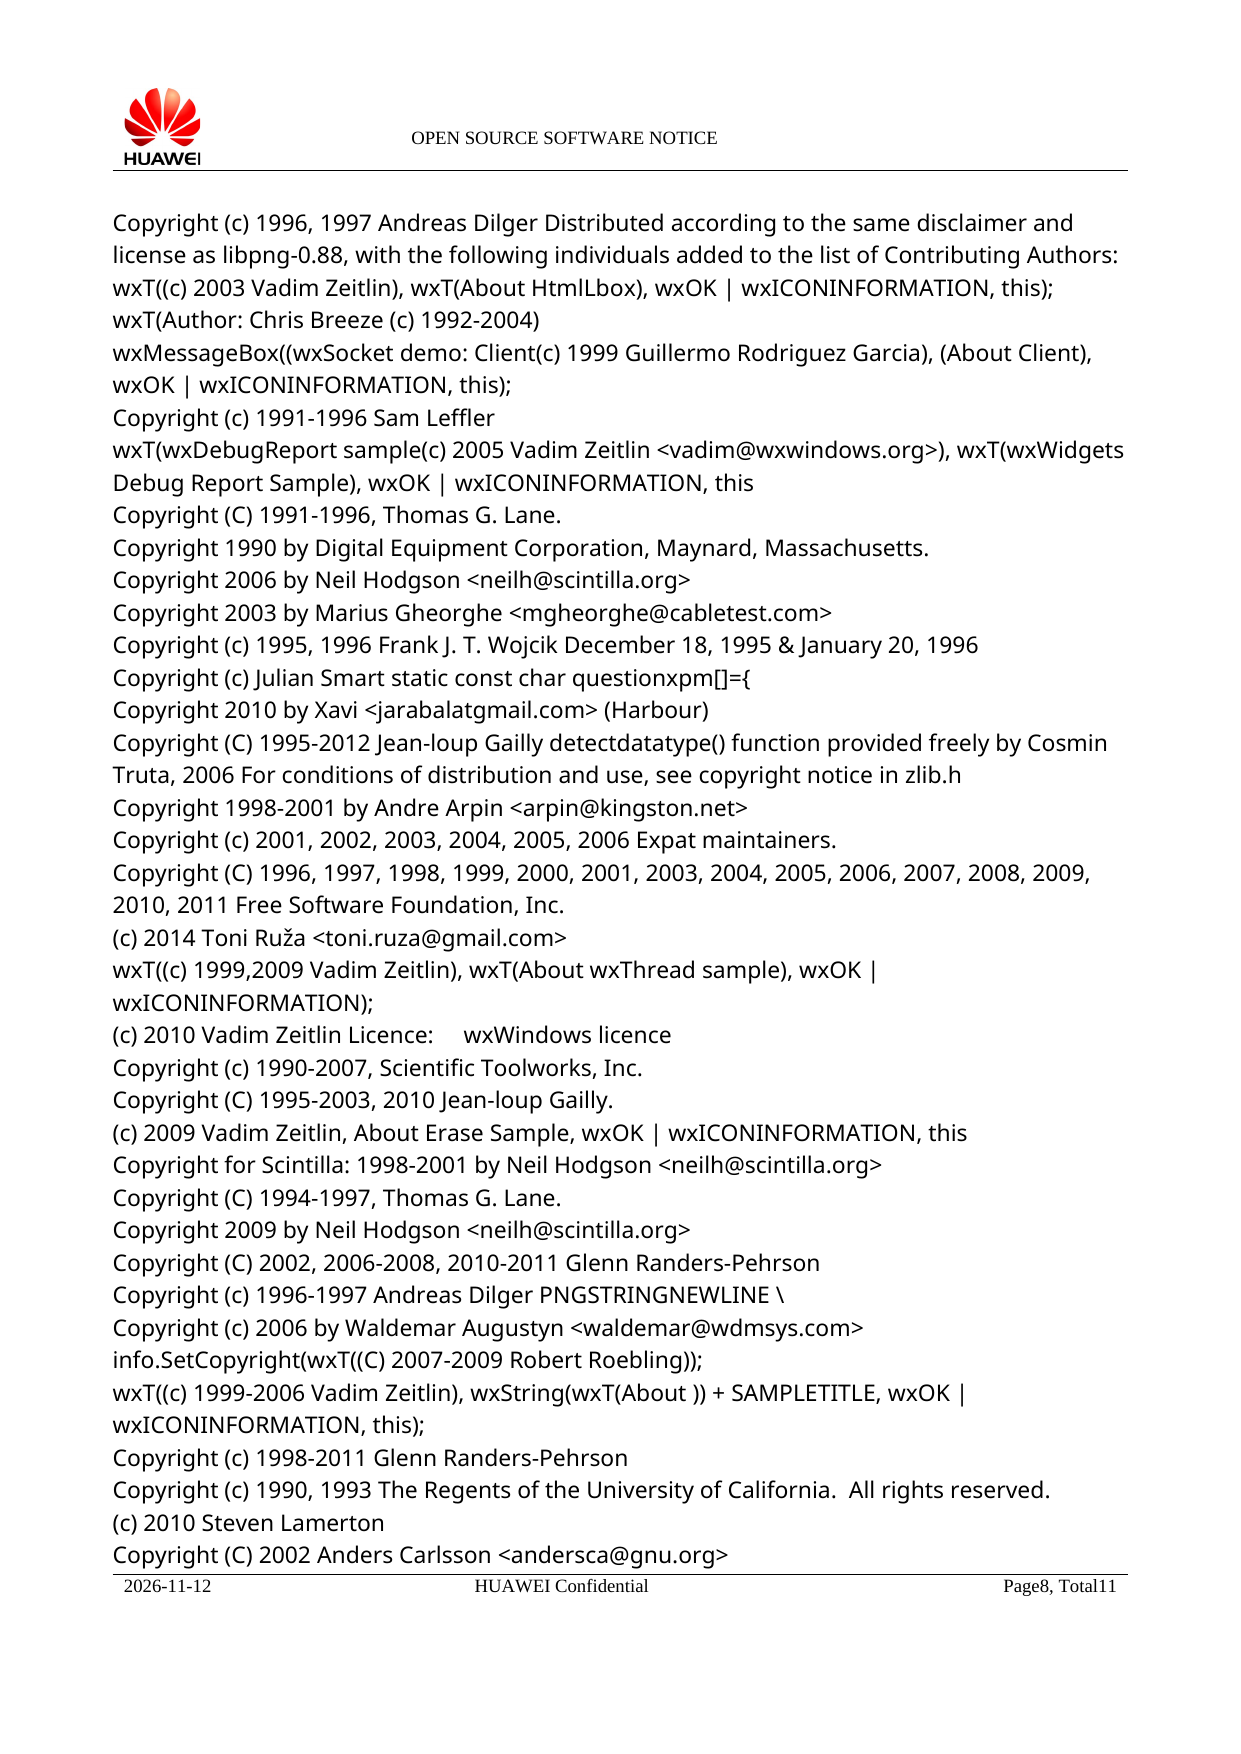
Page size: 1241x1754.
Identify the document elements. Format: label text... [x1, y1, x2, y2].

picture [124, 88, 201, 165]
